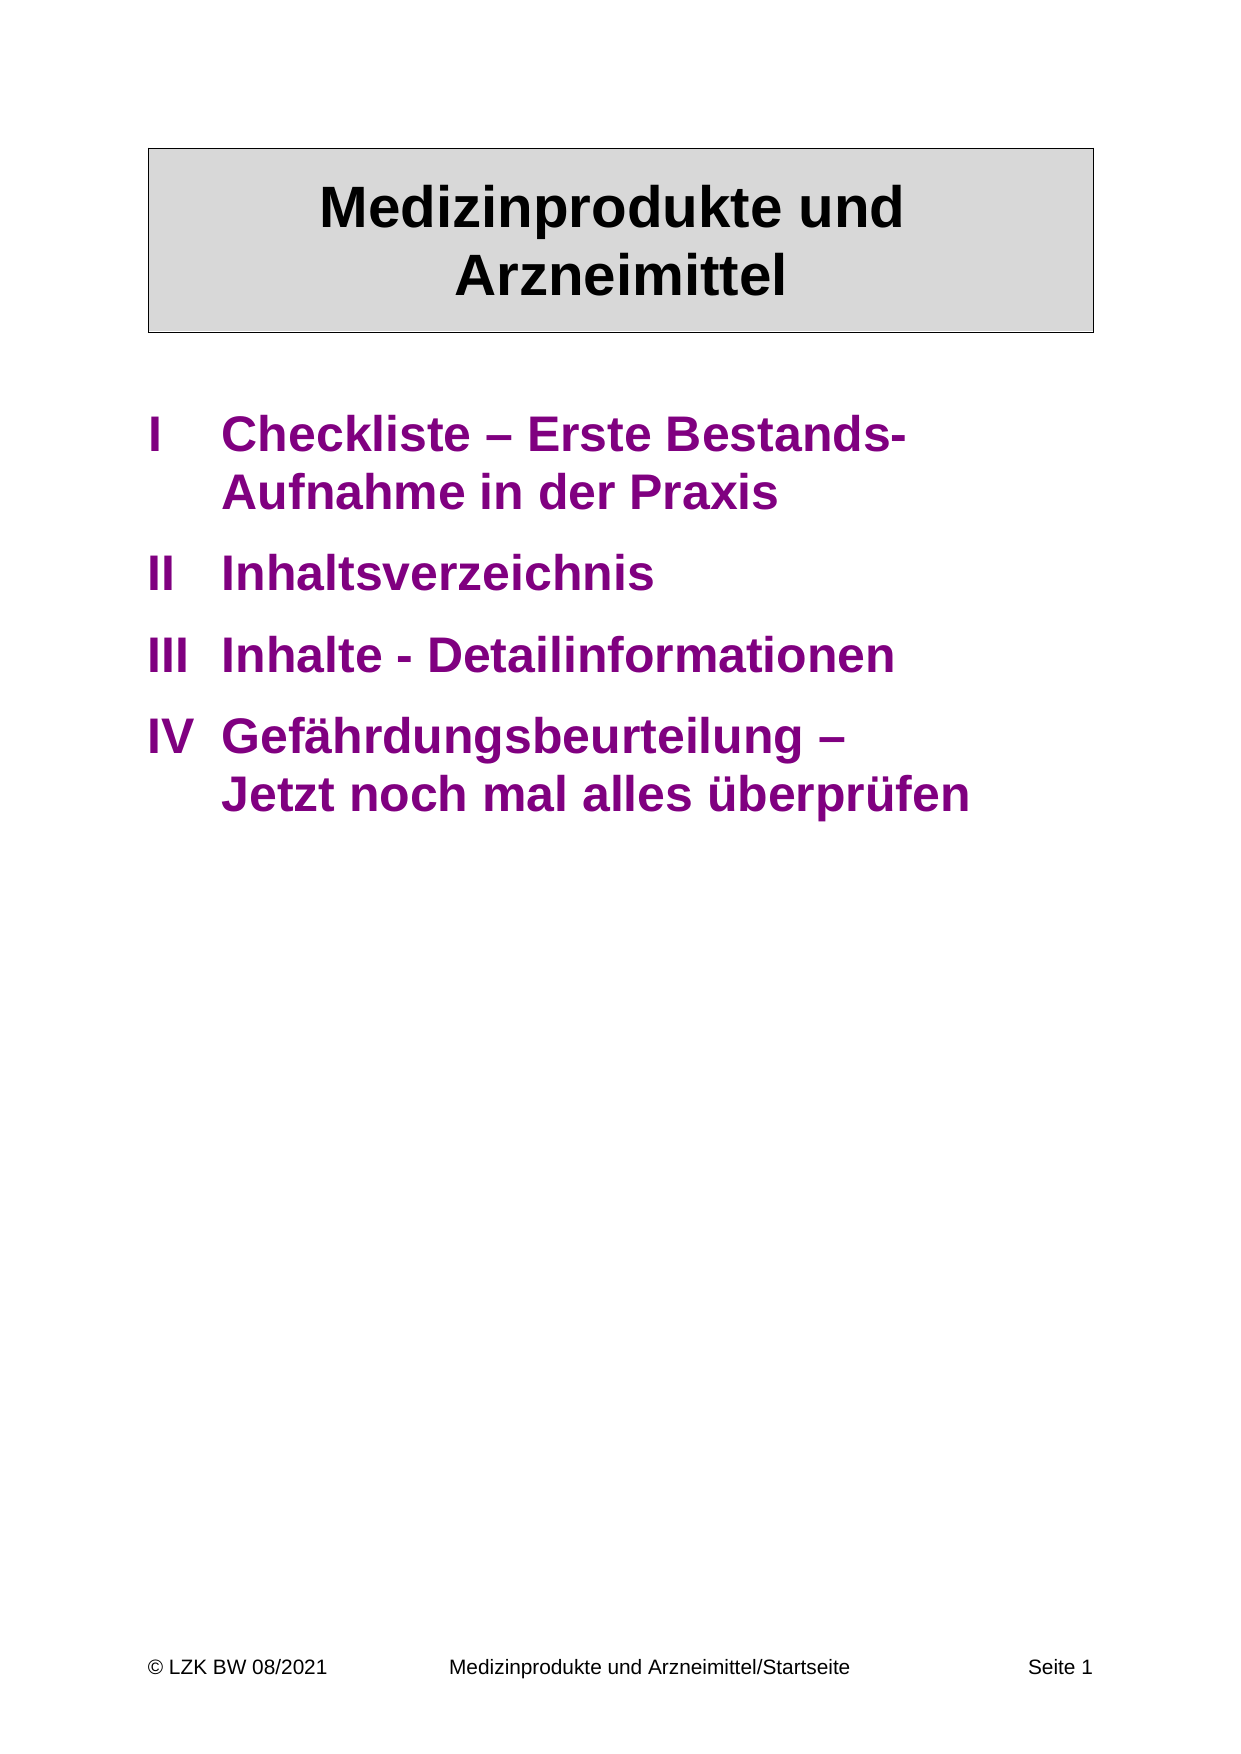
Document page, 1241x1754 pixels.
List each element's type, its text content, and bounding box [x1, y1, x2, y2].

table_header Medizinprodukte und Arzneimittel [149, 149, 1093, 331]
text IV Gefährdungsbeurteilung – Jetzt noch mal alles überprüfen [148, 707, 1092, 822]
text II Inhaltsverzeichnis [148, 544, 1092, 601]
text III Inhalte - Detailinformationen [148, 625, 1092, 683]
text I Checkliste – Erste Bestands- Aufnahme in der Praxis [148, 405, 1092, 520]
